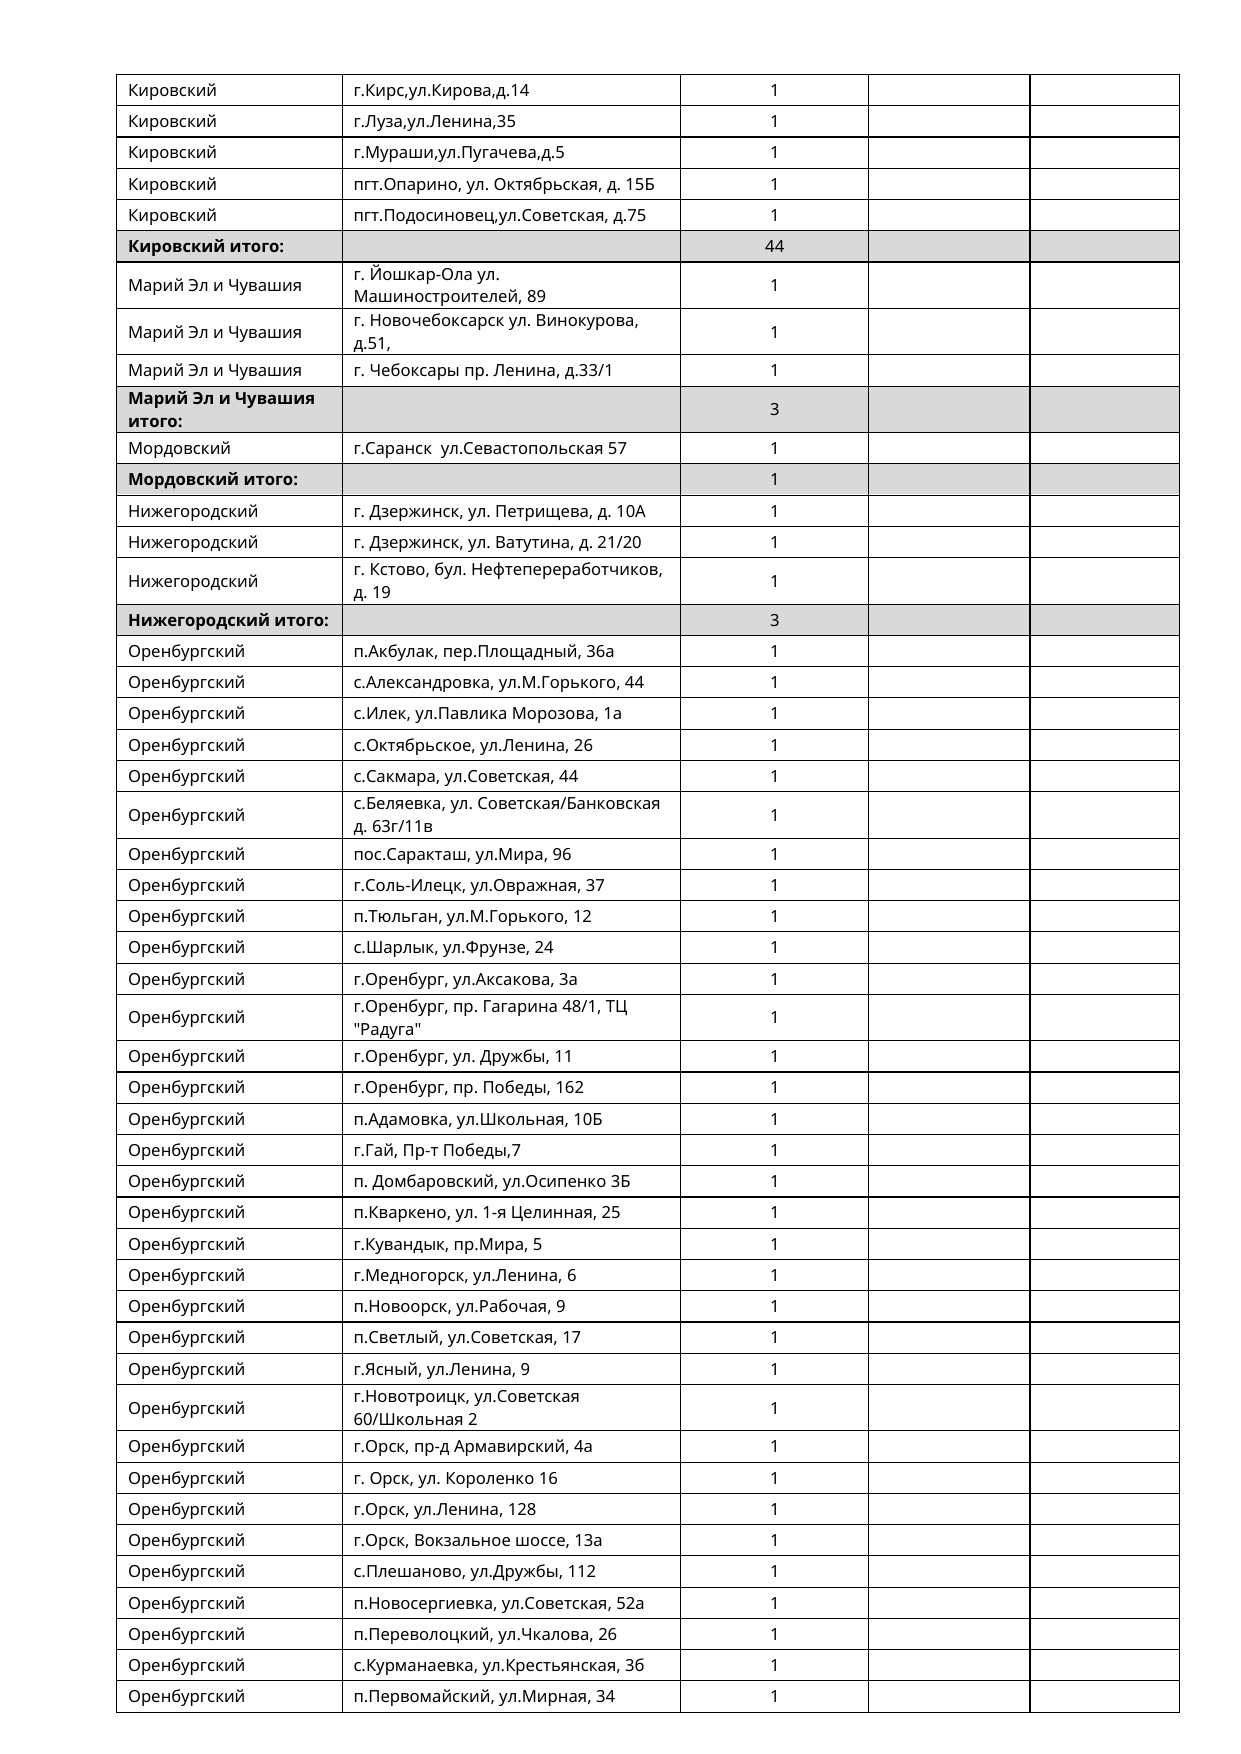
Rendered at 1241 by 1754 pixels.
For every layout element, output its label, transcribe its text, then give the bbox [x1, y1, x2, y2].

table_cell с.Шарлык, ул.Фрунзе, 24 [343, 932, 680, 962]
table_cell [1031, 1588, 1179, 1618]
table_cell Оренбургский [117, 1650, 342, 1680]
table_cell г. Чебоксары пр. Ленина, д.33/1 [343, 355, 680, 386]
table_cell [869, 792, 1029, 837]
table_cell с.Сакмара, ул.Советская, 44 [343, 761, 680, 791]
table_cell 1 [681, 464, 868, 494]
table_cell [1031, 1354, 1179, 1384]
table_cell 1 [681, 1681, 868, 1712]
table_cell [1031, 464, 1179, 494]
table_cell п. Домбаровский, ул.Осипенко 3Б [343, 1166, 680, 1196]
table_cell Оренбургский [117, 1229, 342, 1259]
table_cell п.Светлый, ул.Советская, 17 [343, 1323, 680, 1353]
table_cell [869, 355, 1029, 386]
table_cell п.Новосергиевка, ул.Советская, 52а [343, 1588, 680, 1618]
table_cell [869, 464, 1029, 494]
table_cell г.Оренбург, пр. Гагарина 48/1, ТЦ "Радуга" [343, 995, 680, 1040]
table_cell [1031, 605, 1179, 635]
table_cell Оренбургский [117, 901, 342, 931]
table_cell Оренбургский [117, 1385, 342, 1430]
table_cell Оренбургский [117, 1135, 342, 1165]
table_cell 1 [681, 964, 868, 994]
table_cell [1031, 106, 1179, 136]
table_cell г. Йошкар-Ола ул. Машиностроителей, 89 [343, 263, 680, 308]
table_cell [869, 1681, 1029, 1712]
table_cell Оренбургский [117, 1681, 342, 1712]
table_cell 1 [681, 1650, 868, 1680]
table_cell Мордовский [117, 433, 342, 463]
table_cell [1031, 309, 1179, 354]
table_cell г.Оренбург, ул.Аксакова, 3а [343, 964, 680, 994]
table_cell г.Гай, Пр-т Победы,7 [343, 1135, 680, 1165]
table_cell [869, 527, 1029, 557]
table_cell [1031, 1291, 1179, 1321]
table_cell [1031, 730, 1179, 760]
table_cell Оренбургский [117, 1198, 342, 1228]
table_cell [1031, 558, 1179, 603]
table_cell 1 [681, 309, 868, 354]
table_cell пгт.Опарино, ул. Октябрьская, д. 15Б [343, 169, 680, 199]
table_cell [1031, 1525, 1179, 1555]
table_cell Кировский [117, 75, 342, 105]
table_cell 1 [681, 1619, 868, 1649]
table_cell 1 [681, 870, 868, 900]
table_cell [343, 464, 680, 494]
table_cell Оренбургский [117, 1260, 342, 1290]
table_cell Оренбургский [117, 1323, 342, 1353]
table_cell [869, 698, 1029, 728]
table_cell [869, 964, 1029, 994]
table_cell 1 [681, 169, 868, 199]
table_cell 1 [681, 1260, 868, 1290]
table_cell п.Переволоцкий, ул.Чкалова, 26 [343, 1619, 680, 1649]
table_cell г.Саранск ул.Севастопольская 57 [343, 433, 680, 463]
table_cell [869, 1260, 1029, 1290]
table_cell [1031, 839, 1179, 869]
table_cell Оренбургский [117, 1463, 342, 1493]
table_cell г.Орск, пр-д Армавирский, 4а [343, 1431, 680, 1462]
table_cell 44 [681, 231, 868, 261]
table_cell 1 [681, 1198, 868, 1228]
table_cell Оренбургский [117, 792, 342, 837]
table_cell [1031, 901, 1179, 931]
table_cell 1 [681, 496, 868, 526]
table_cell Нижегородский [117, 558, 342, 603]
table_cell г.Кувандык, пр.Мира, 5 [343, 1229, 680, 1259]
table_cell Оренбургский [117, 1104, 342, 1134]
table_cell г. Новочебоксарск ул. Винокурова, д.51, [343, 309, 680, 354]
table_cell Оренбургский [117, 964, 342, 994]
table_cell 1 [681, 527, 868, 557]
table_cell Оренбургский [117, 698, 342, 728]
table_cell [343, 387, 680, 432]
table_cell с.Александровка, ул.М.Горького, 44 [343, 667, 680, 697]
table_cell [1031, 1650, 1179, 1680]
table_cell Нижегородский [117, 527, 342, 557]
table_cell [869, 1135, 1029, 1165]
table_cell Оренбургский [117, 932, 342, 962]
table_cell 1 [681, 1588, 868, 1618]
table_cell Оренбургский [117, 667, 342, 697]
table_cell 1 [681, 1323, 868, 1353]
table_cell [1031, 761, 1179, 791]
table_cell [869, 263, 1029, 308]
table_cell Кировский [117, 106, 342, 136]
table_cell Оренбургский [117, 1041, 342, 1071]
table_cell [869, 1588, 1029, 1618]
table_cell 1 [681, 75, 868, 105]
table_cell Кировский итого: [117, 231, 342, 261]
table_cell [1031, 1260, 1179, 1290]
table_cell [1031, 1619, 1179, 1649]
table_cell 1 [681, 200, 868, 230]
table_cell г.Соль-Илецк, ул.Овражная, 37 [343, 870, 680, 900]
table_cell [869, 932, 1029, 962]
table_cell с.Курманаевка, ул.Крестьянская, 3б [343, 1650, 680, 1680]
table_cell п.Первомайский, ул.Мирная, 34 [343, 1681, 680, 1712]
table_cell [1031, 1494, 1179, 1524]
table_cell Оренбургский [117, 839, 342, 869]
table_cell 1 [681, 263, 868, 308]
table_cell Оренбургский [117, 1073, 342, 1103]
table_cell [869, 75, 1029, 105]
table_cell [869, 169, 1029, 199]
table_cell 1 [681, 1494, 868, 1524]
table_cell [1031, 636, 1179, 666]
table_cell [1031, 870, 1179, 900]
table_cell [869, 1323, 1029, 1353]
table_cell [869, 636, 1029, 666]
table_cell г.Луза,ул.Ленина,35 [343, 106, 680, 136]
table_cell 1 [681, 355, 868, 386]
table_cell с.Илек, ул.Павлика Морозова, 1а [343, 698, 680, 728]
table_cell с.Октябрьское, ул.Ленина, 26 [343, 730, 680, 760]
table_cell [869, 605, 1029, 635]
table_cell [1031, 200, 1179, 230]
table_cell [1031, 527, 1179, 557]
table_cell [1031, 932, 1179, 962]
table_cell [343, 605, 680, 635]
table_cell [869, 1463, 1029, 1493]
table_cell Кировский [117, 169, 342, 199]
table_cell [1031, 263, 1179, 308]
table_cell [1031, 231, 1179, 261]
table_cell г.Оренбург, ул. Дружбы, 11 [343, 1041, 680, 1071]
table_cell 1 [681, 792, 868, 837]
table_cell [1031, 496, 1179, 526]
table_cell Нижегородский [117, 496, 342, 526]
table_cell [869, 558, 1029, 603]
table_cell 1 [681, 995, 868, 1040]
table_cell 1 [681, 1463, 868, 1493]
table_cell [1031, 698, 1179, 728]
table_cell 1 [681, 901, 868, 931]
table_cell [869, 433, 1029, 463]
table_cell [869, 730, 1029, 760]
table_cell [1031, 1135, 1179, 1165]
table_cell [869, 870, 1029, 900]
table_cell [869, 106, 1029, 136]
table_cell 1 [681, 1385, 868, 1430]
table_cell г.Кирс,ул.Кирова,д.14 [343, 75, 680, 105]
table_cell 1 [681, 1291, 868, 1321]
table_cell [1031, 1073, 1179, 1103]
table_cell [869, 901, 1029, 931]
table_cell Оренбургский [117, 730, 342, 760]
table_cell 3 [681, 605, 868, 635]
table_cell п.Тюльган, ул.М.Горького, 12 [343, 901, 680, 931]
table_cell [1031, 995, 1179, 1040]
table_cell [1031, 1166, 1179, 1196]
table_cell г. Кстово, бул. Нефтепереработчиков, д. 19 [343, 558, 680, 603]
table_cell 1 [681, 1229, 868, 1259]
table_cell г.Мураши,ул.Пугачева,д.5 [343, 138, 680, 168]
table_cell 1 [681, 1135, 868, 1165]
table_cell [1031, 355, 1179, 386]
table_cell [869, 1166, 1029, 1196]
table_cell [869, 667, 1029, 697]
table_cell г.Орск, ул.Ленина, 128 [343, 1494, 680, 1524]
table_cell Оренбургский [117, 1431, 342, 1462]
table_cell [869, 1494, 1029, 1524]
table_cell 1 [681, 106, 868, 136]
table_cell Оренбургский [117, 1494, 342, 1524]
table_cell [869, 1229, 1029, 1259]
table_cell [1031, 964, 1179, 994]
table_cell с.Беляевка, ул. Советская/Банковская д. 63г/11в [343, 792, 680, 837]
table_cell 1 [681, 1166, 868, 1196]
table_cell Кировский [117, 200, 342, 230]
table_cell [1031, 433, 1179, 463]
table_cell [869, 387, 1029, 432]
table_cell [1031, 1431, 1179, 1462]
table_cell [869, 1354, 1029, 1384]
table_cell [869, 1556, 1029, 1587]
table_cell Кировский [117, 138, 342, 168]
table_cell [1031, 667, 1179, 697]
table_cell 1 [681, 698, 868, 728]
table_cell Марий Эл и Чувашия [117, 263, 342, 308]
table_cell 1 [681, 1525, 868, 1555]
table_cell Оренбургский [117, 1619, 342, 1649]
table_cell 1 [681, 558, 868, 603]
table_cell [869, 839, 1029, 869]
table_cell п.Новоорск, ул.Рабочая, 9 [343, 1291, 680, 1321]
table_cell 1 [681, 636, 868, 666]
table_cell [869, 496, 1029, 526]
table_cell Марий Эл и Чувашия итого: [117, 387, 342, 432]
table_cell [1031, 1323, 1179, 1353]
table_cell [869, 138, 1029, 168]
table_cell п.Акбулак, пер.Площадный, 36а [343, 636, 680, 666]
table_cell [1031, 169, 1179, 199]
table_cell Оренбургский [117, 761, 342, 791]
table_cell Оренбургский [117, 1588, 342, 1618]
table_cell 1 [681, 761, 868, 791]
table_cell г.Оренбург, пр. Победы, 162 [343, 1073, 680, 1103]
table_cell 1 [681, 1556, 868, 1587]
table_cell 1 [681, 1354, 868, 1384]
table_cell Оренбургский [117, 1354, 342, 1384]
table_cell 1 [681, 1073, 868, 1103]
table_cell [869, 1619, 1029, 1649]
table_cell 1 [681, 1041, 868, 1071]
table_cell [1031, 1104, 1179, 1134]
table_cell [1031, 1229, 1179, 1259]
table_cell Марий Эл и Чувашия [117, 355, 342, 386]
table_cell [1031, 1463, 1179, 1493]
table_cell [869, 995, 1029, 1040]
table_cell 1 [681, 730, 868, 760]
table_cell пгт.Подосиновец,ул.Советская, д.75 [343, 200, 680, 230]
table_cell 3 [681, 387, 868, 432]
table_cell [1031, 138, 1179, 168]
table_cell [869, 1104, 1029, 1134]
table_cell Оренбургский [117, 1166, 342, 1196]
table_cell г. Орск, ул. Короленко 16 [343, 1463, 680, 1493]
table_cell 1 [681, 932, 868, 962]
table_cell [869, 1291, 1029, 1321]
table_cell 1 [681, 138, 868, 168]
table_cell [869, 1385, 1029, 1430]
table_cell г.Ясный, ул.Ленина, 9 [343, 1354, 680, 1384]
table_cell [869, 1198, 1029, 1228]
table_cell Оренбургский [117, 1291, 342, 1321]
table_cell [1031, 1041, 1179, 1071]
table_cell [869, 1431, 1029, 1462]
table_cell г. Дзержинск, ул. Петрищева, д. 10А [343, 496, 680, 526]
table_cell [869, 1525, 1029, 1555]
table_cell Оренбургский [117, 995, 342, 1040]
table_cell [1031, 75, 1179, 105]
table_cell Оренбургский [117, 1525, 342, 1555]
table_cell 1 [681, 1431, 868, 1462]
table_cell г.Новотроицк, ул.Советская 60/Школьная 2 [343, 1385, 680, 1430]
table_cell Оренбургский [117, 870, 342, 900]
table_cell [869, 1650, 1029, 1680]
table_cell п.Кваркено, ул. 1-я Целинная, 25 [343, 1198, 680, 1228]
table_cell [1031, 1198, 1179, 1228]
table_cell 1 [681, 667, 868, 697]
table_cell 1 [681, 1104, 868, 1134]
table_cell [1031, 1556, 1179, 1587]
table_cell [343, 231, 680, 261]
table_cell [869, 231, 1029, 261]
table_cell Нижегородский итого: [117, 605, 342, 635]
table_cell 1 [681, 433, 868, 463]
table_cell Марий Эл и Чувашия [117, 309, 342, 354]
table_cell с.Плешаново, ул.Дружбы, 112 [343, 1556, 680, 1587]
table_cell [869, 1041, 1029, 1071]
table_cell Оренбургский [117, 1556, 342, 1587]
table_cell [869, 309, 1029, 354]
table_cell [869, 200, 1029, 230]
table_cell [869, 1073, 1029, 1103]
table_cell г.Медногорск, ул.Ленина, 6 [343, 1260, 680, 1290]
table_cell [1031, 792, 1179, 837]
table_cell 1 [681, 839, 868, 869]
table_cell [1031, 1385, 1179, 1430]
table_cell пос.Саракташ, ул.Мира, 96 [343, 839, 680, 869]
table_cell Мордовский итого: [117, 464, 342, 494]
table_cell п.Адамовка, ул.Школьная, 10Б [343, 1104, 680, 1134]
table_cell г. Дзержинск, ул. Ватутина, д. 21/20 [343, 527, 680, 557]
table_cell [1031, 1681, 1179, 1712]
table_cell Оренбургский [117, 636, 342, 666]
table_cell г.Орск, Вокзальное шоссе, 13а [343, 1525, 680, 1555]
table_cell [1031, 387, 1179, 432]
table_cell [869, 761, 1029, 791]
